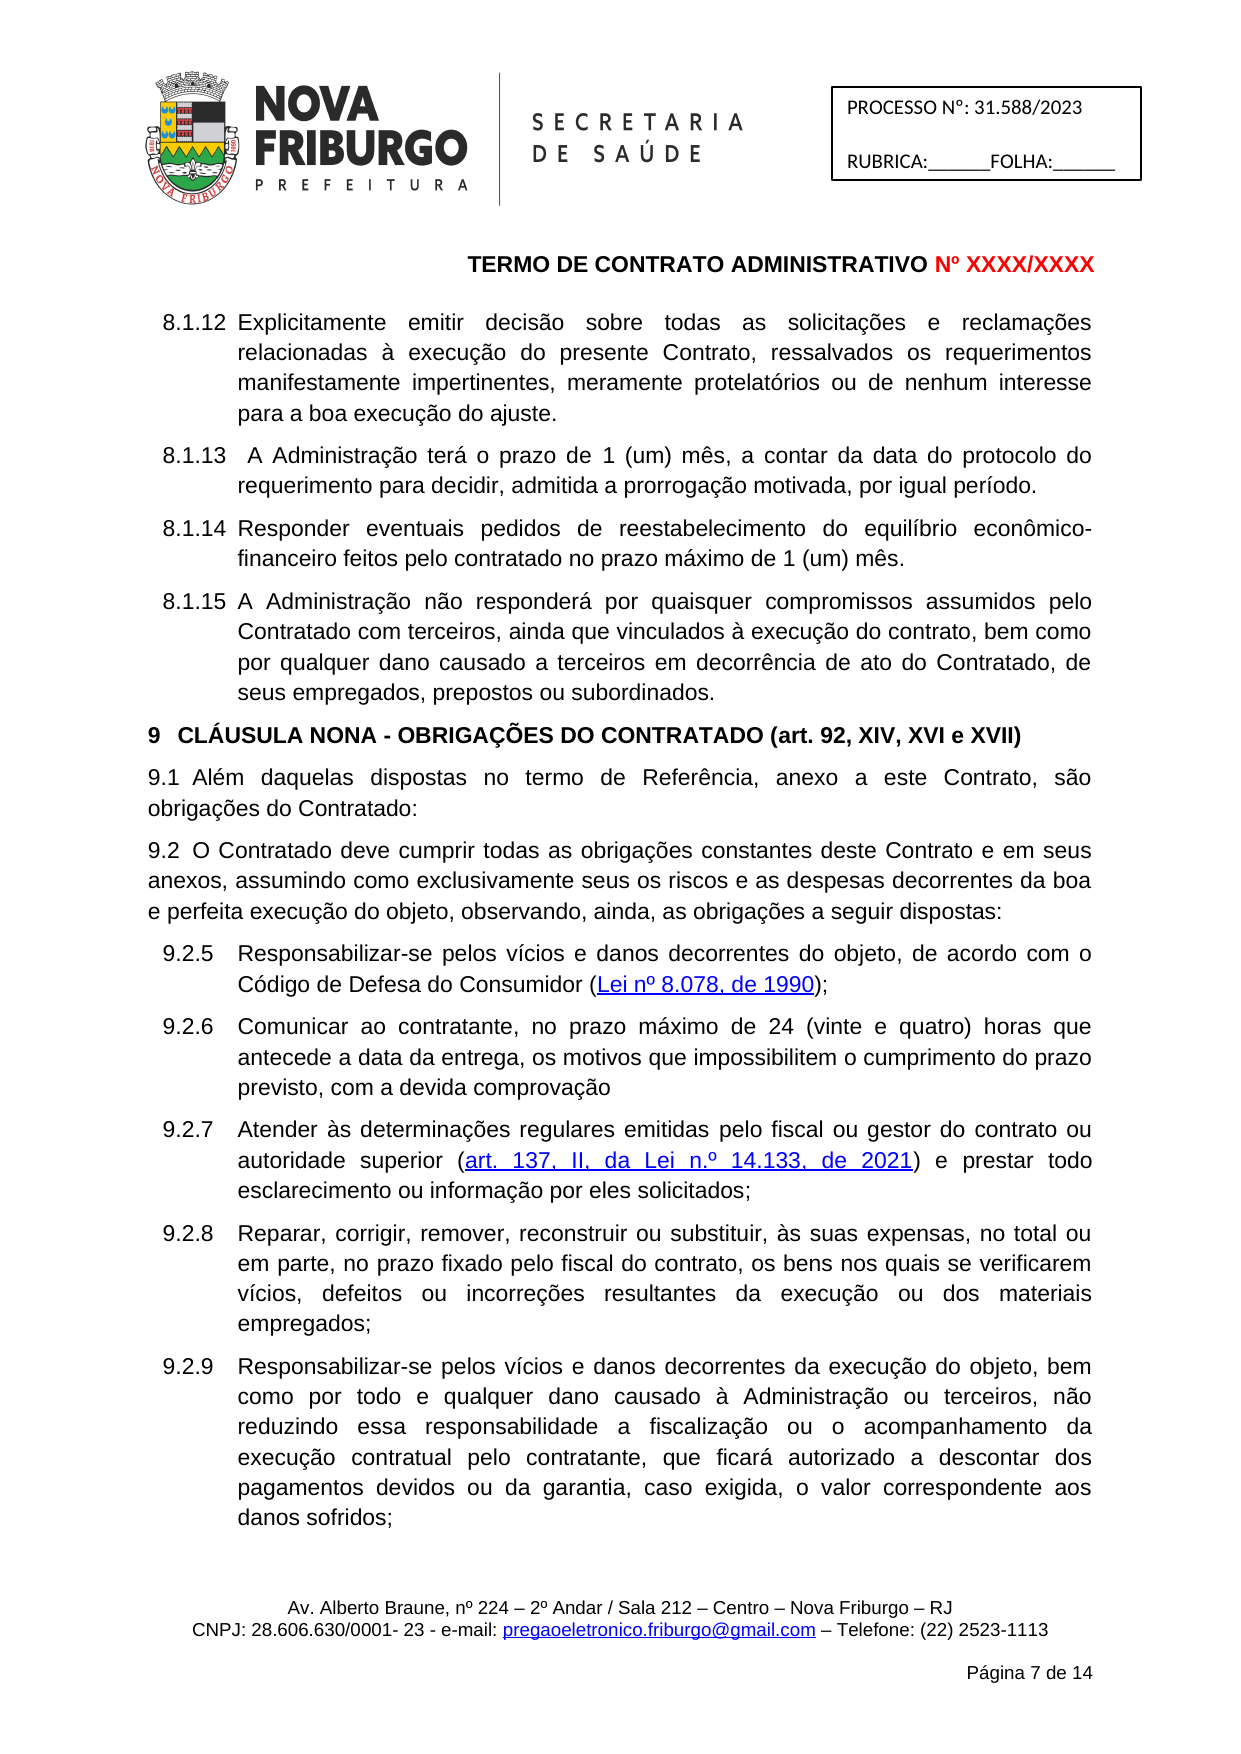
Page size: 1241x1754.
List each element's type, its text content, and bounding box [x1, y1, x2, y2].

list Atender às determinações regulares emitidas pelo fiscal ou gestor do contrato ou autoridade superior (art. 137, II, da Lei n.º 14.133, de 2021) e prestar todo esclarecimento ou informação por eles solicitados; [162, 1116, 1092, 1203]
list Explicitamente emitir decisão sobre todas as solicitações e reclamações relacionadas à execução do presente Contrato, ressalvados os requerimentos manifestamente impertinentes, meramente protelatórios ou de nenhum interesse para a boa execução do ajuste. [162, 309, 1092, 426]
list Comunicar ao contratante, no prazo máximo de 24 (vinte e quatro) horas que antecede a data da entrega, os motivos que impossibilitem o cumprimento do prazo previsto, com a devida comprovação [162, 1013, 1092, 1100]
list O Contratado deve cumprir todas as obrigações constantes deste Contrato e em seus anexos, assumindo como exclusivamente seus os riscos e as despesas decorrentes da boa e perfeita execução do objeto, observando, ainda, as obrigações a seguir dispostas: [148, 837, 1092, 924]
list Além daquelas dispostas no termo de Referência, anexo a este Contrato, são obrigações do Contratado: [148, 764, 1092, 821]
list CLÁUSULA NONA - OBRIGAÇÕES DO CONTRATADO (art. 92, XIV, XVI e XVII) [148, 722, 1092, 748]
list Responder eventuais pedidos de reestabelecimento do equilíbrio econômico-financeiro feitos pelo contratado no prazo máximo de 1 (um) mês. [162, 515, 1092, 572]
list Reparar, corrigir, remover, reconstruir ou substituir, às suas expensas, no total ou em parte, no prazo fixado pelo fiscal do contrato, os bens nos quais se verificarem vícios, defeitos ou incorreções resultantes da execução ou dos materiais empregados; [162, 1219, 1092, 1336]
picture [132, 59, 760, 221]
list Responsabilizar-se pelos vícios e danos decorrentes do objeto, de acordo com o Código de Defesa do Consumidor (Lei nº 8.078, de 1990); [162, 940, 1092, 997]
list A Administração não responderá por quaisquer compromissos assumidos pelo Contratado com terceiros, ainda que vinculados à execução do contrato, bem como por qualquer dano causado a terceiros em decorrência de ato do Contratado, de seus empregados, prepostos ou subordinados. [162, 588, 1092, 705]
list Responsabilizar-se pelos vícios e danos decorrentes da execução do objeto, bem como por todo e qualquer dano causado à Administração ou terceiros, não reduzindo essa responsabilidade a fiscalização ou o acompanhamento da execução contratual pelo contratante, que ficará autorizado a descontar dos pagamentos devidos ou da garantia, caso exigida, o valor correspondente aos danos sofridos; [162, 1353, 1092, 1530]
list A Administração terá o prazo de 1 (um) mês, a contar da data do protocolo do requerimento para decidir, admitida a prorrogação motivada, por igual período. [162, 442, 1092, 499]
